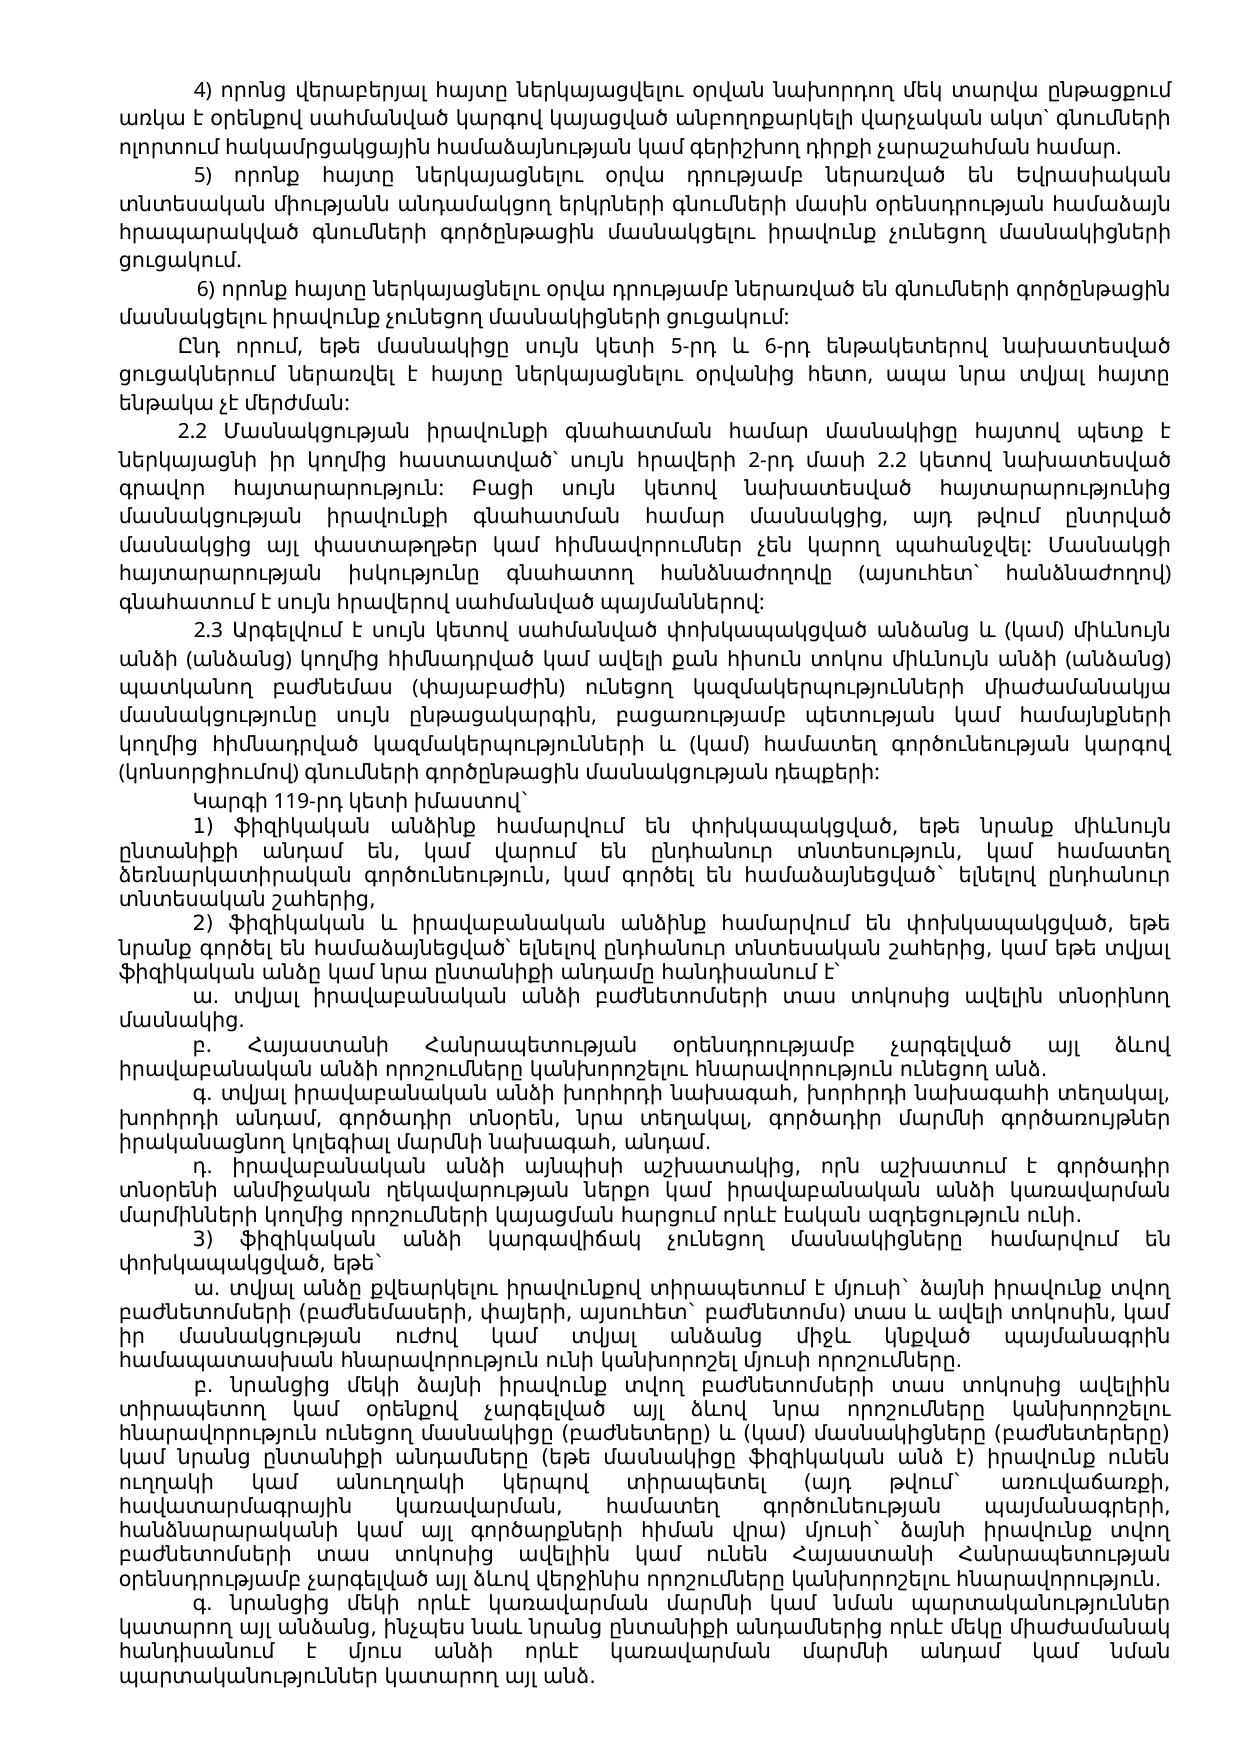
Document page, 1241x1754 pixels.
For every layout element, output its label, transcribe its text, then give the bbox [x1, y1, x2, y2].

text 2.3 Արգելվում է սույն կետով սահմանված փոխկապակցված անձանց և (կամ) միևնույն անձի (անձանց) կողմից հիմնադրված կամ ավելի քան հիսուն տոկոս միևնույն անձի (անձանց) պատկանող բաժնեմաս (փայաբաժին) ունեցող կազմակերպությունների միաժամանակյա մասնակցությունը սույն ընթացակարգին, բացառությամբ պետության կամ համայնքների կողմից հիմնադրված կազմակերպությունների և (կամ) համատեղ գործունեության կարգով (կոնսորցիումով) գնումների գործընթացին մասնակցության դեպքերի: [118, 615, 1171, 786]
text 3) ֆիզիկական անձի կարգավիճակ չունեցող մասնակիցները համարվում են փոխկապակցված, եթե` [118, 1227, 1171, 1276]
text գ. տվյալ իրավաբանական անձի խորհրդի նախագահ, խորհրդի նախագահի տեղակալ, խորհրդի անդամ, գործադիր տնօրեն, նրա տեղակալ, գործադիր մարմնի գործառույթներ իրականացնող կոլեգիալ մարմնի նախագահ, անդամ. [118, 1081, 1171, 1154]
text 1) ֆիզիկական անձինք համարվում են փոխկապակցված, եթե նրանք միևնույն ընտանիքի անդամ են, կամ վարում են ընդհանուր տնտեսություն, կամ համատեղ ձեռնարկատիրական գործունեություն, կամ գործել են համաձայնեցված` ելնելով ընդհանուր տնտեսական շահերից, [118, 814, 1171, 911]
text բ. Հայաստանի Հանրապետության օրենսդրությամբ չարգելված այլ ձևով իրավաբանական անձի որոշումները կանխորոշելու հնարավորություն ունեցող անձ. [118, 1033, 1171, 1081]
text դ. իրավաբանական անձի այնպիսի աշխատակից, որն աշխատում է գործադիր տնօրենի անմիջական ղեկավարության ներքո կամ իրավաբանական անձի կառավարման մարմինների կողմից որոշումների կայացման հարցում որևէ էական ազդեցություն ունի. [118, 1154, 1171, 1227]
text բ. նրանցից մեկի ձայնի իրավունք տվող բաժնետոմսերի տաս տոկոսից ավելիին տիրապետող կամ օրենքով չարգելված այլ ձևով նրա որոշումները կանխորոշելու հնարավորություն ունեցող մասնակիցը (բաժնետերը) և (կամ) մասնակիցները (բաժնետերերը) կամ նրանց ընտանիքի անդամները (եթե մասնակիցը ֆիզիկական անձ է) իրավունք ունեն ուղղակի կամ անուղղակի կերպով տիրապետել (այդ թվում` առուվաճառքի, հավատարմագրային կառավարման, համատեղ գործունեության պայմանագրերի, հանձնարարականի կամ այլ գործարքների հիման վրա) մյուսի` ձայնի իրավունք տվող բաժնետոմսերի տաս տոկոսից ավելիին կամ ունեն Հայաստանի Հանրապետության օրենսդրությամբ չարգելված այլ ձևով վերջինիս որոշումները կանխորոշելու հնարավորություն. [118, 1373, 1171, 1591]
text գ. նրանցից մեկի որևէ կառավարման մարմնի կամ նման պարտականություններ կատարող այլ անձանց, ինչպես նաև նրանց ընտանիքի անդամներից որևէ մեկը միաժամանակ հանդիսանում է մյուս անձի որևէ կառավարման մարմնի անդամ կամ նման պարտականություններ կատարող այլ անձ. [118, 1591, 1171, 1688]
text ա. տվյալ իրավաբանական անձի բաժնետոմսերի տաս տոկոսից ավելին տնօրինող մասնակից. [118, 984, 1171, 1033]
text ա. տվյալ անձը քվեարկելու իրավունքով տիրապետում է մյուսի` ձայնի իրավունք տվող բաժնետոմսերի (բաժնեմասերի, փայերի, այսուհետ` բաժնետոմս) տաս և ավելի տոկոսին, կամ իր մասնակցության ուժով կամ տվյալ անձանց միջև կնքված պայմանագրին համապատասխան հնարավորություն ունի կանխորոշել մյուսի որոշումները. [118, 1276, 1171, 1373]
text Կարգի 119-րդ կետի իմաստով` [118, 786, 1171, 814]
text 4) որոնց վերաբերյալ հայտը ներկայացվելու օրվան նախորդող մեկ տարվա ընթացքում առկա է օրենքով սահմանված կարգով կայացված անբողոքարկելի վարչական ակտ` գնումների ոլորտում հակամրցակցային համաձայնության կամ գերիշխող դիրքի չարաշահման համար. [118, 75, 1171, 160]
text Ընդ որում, եթե մասնակիցը սույն կետի 5-րդ և 6-րդ ենթակետերով նախատեսված ցուցակներում ներառվել է հայտը ներկայացնելու օրվանից հետո, ապա նրա տվյալ հայտը ենթակա չէ մերժման: [118, 331, 1171, 416]
text 2.2 Մասնակցության իրավունքի գնահատման համար մասնակիցը հայտով պետք է ներկայացնի իր կողմից հաստատված` սույն հրավերի 2-րդ մասի 2.2 կետով նախատեսված գրավոր հայտարարություն: Բացի սույն կետով նախատեսված հայտարարությունից մասնակցության իրավունքի գնահատման համար մասնակցից, այդ թվում ընտրված մասնակցից այլ փաստաթղթեր կամ հիմնավորումներ չեն կարող պահանջվել: Մասնակցի հայտարարության իսկությունը գնահատող հանձնաժողովը (այսուհետ` հանձնաժողով) գնահատում է սույն հրավերով սահմանված պայմաններով: [118, 416, 1171, 615]
text 2) ֆիզիկական և իրավաբանական անձինք համարվում են փոխկապակցված, եթե նրանք գործել են համաձայնեցված՝ ելնելով ընդհանուր տնտեսական շահերից, կամ եթե տվյալ ֆիզիկական անձը կամ նրա ընտանիքի անդամը հանդիսանում է՝ [118, 911, 1171, 984]
text 6) որոնք հայտը ներկայացնելու օրվա դրությամբ ներառված են գնումների գործընթացին մասնակցելու իրավունք չունեցող մասնակիցների ցուցակում: [118, 274, 1171, 331]
text 5) որոնք հայտը ներկայացնելու օրվա դրությամբ ներառված են Եվրասիական տնտեսական միությանն անդամակցող երկրների գնումների մասին օրենսդրության համաձայն հրապարակված գնումների գործընթացին մասնակցելու իրավունք չունեցող մասնակիցների ցուցակում. [118, 160, 1171, 274]
